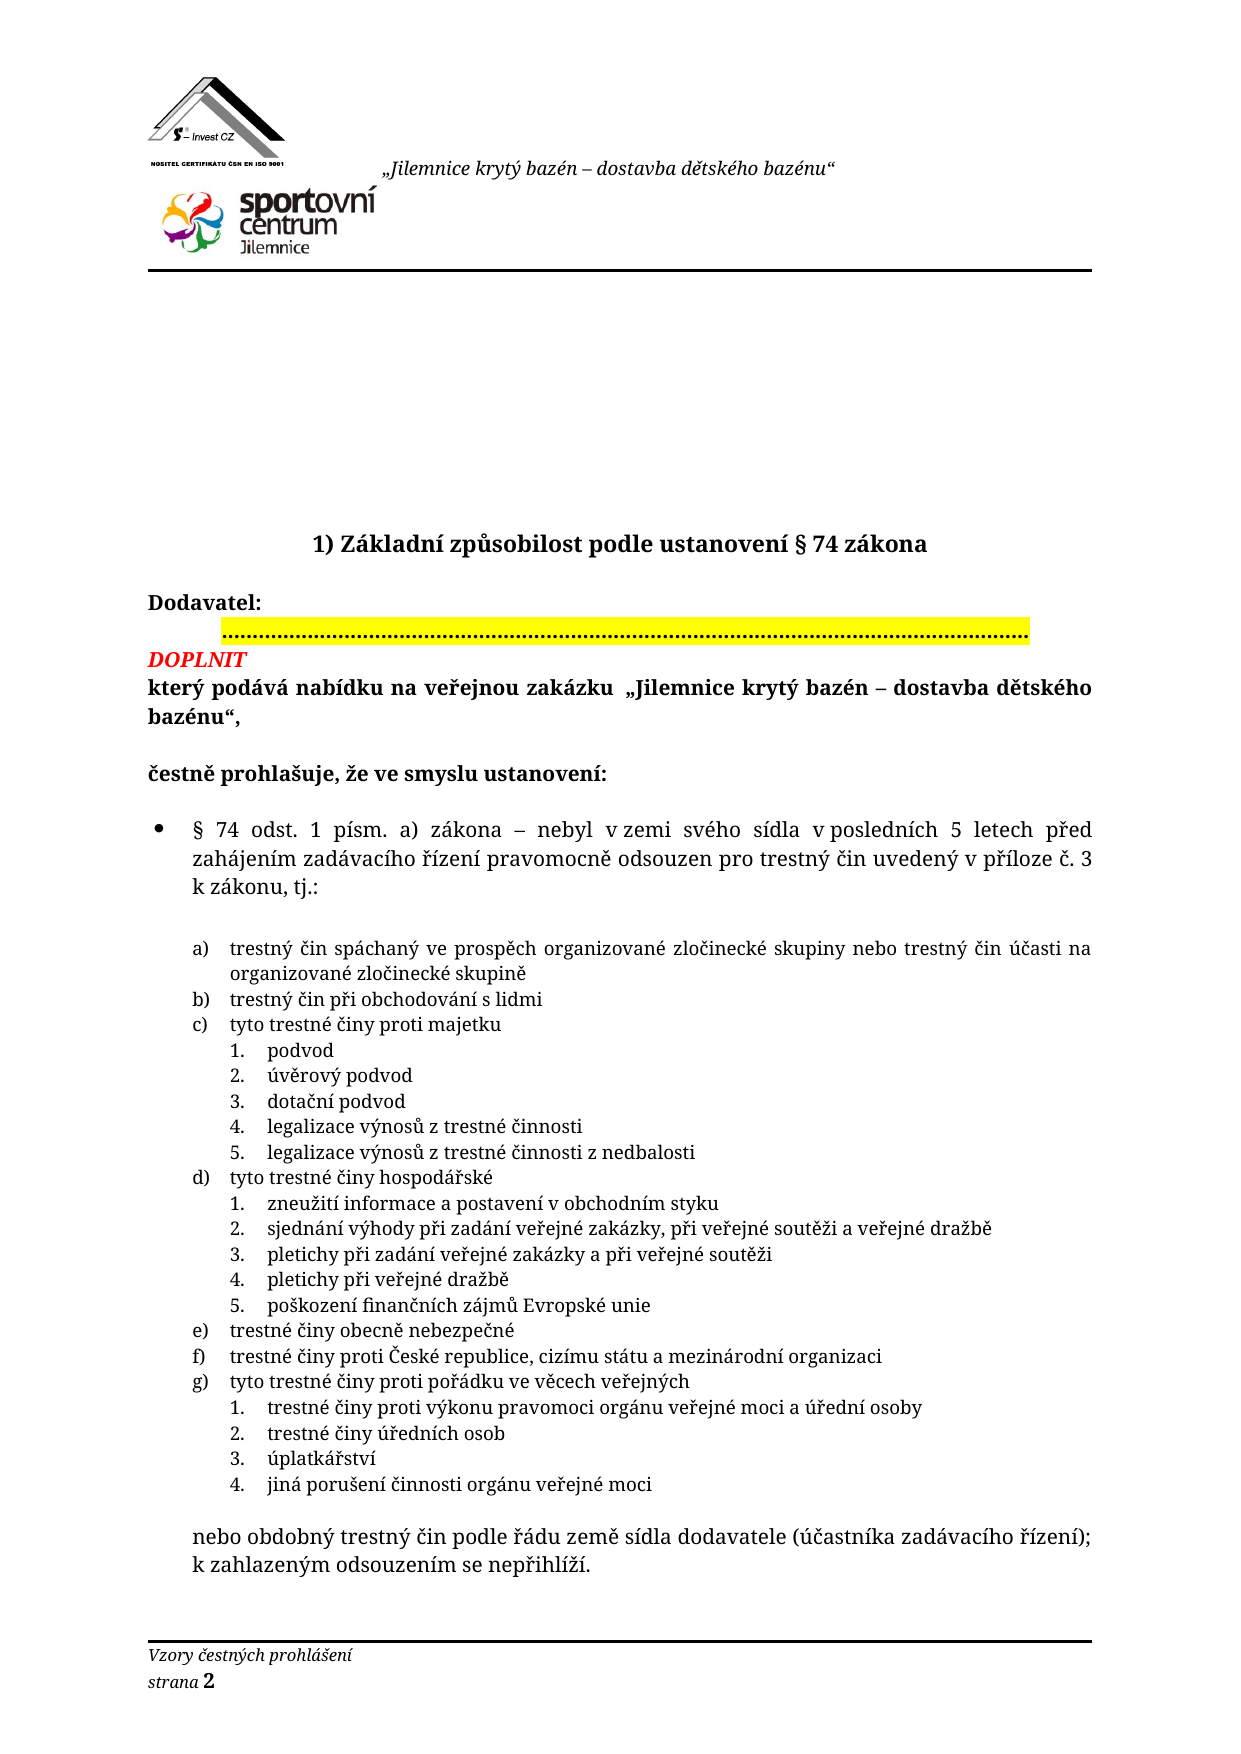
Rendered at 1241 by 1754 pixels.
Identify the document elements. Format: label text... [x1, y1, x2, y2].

list tyto trestné činy hospodářské [192, 1165, 1092, 1190]
list legalizace výnosů z trestné činnosti [229, 1114, 1092, 1139]
list jiná porušení činnosti orgánu veřejné moci [229, 1471, 1092, 1496]
text čestně prohlašuje, že ve smyslu ustanovení: [148, 759, 1092, 787]
list sjednání výhody při zadání veřejné zakázky, při veřejné soutěži a veřejné dražbě [229, 1216, 1092, 1241]
list legalizace výnosů z trestné činnosti z nedbalosti [229, 1139, 1092, 1165]
list podvod [229, 1037, 1092, 1063]
list § 74 odst. 1 písm. a) zákona – nebyl v zemi svého sídla v posledních 5 letech před zahájením zadávacího řízení pravomocně odsouzen pro trestný čin uvedený v příloze č. 3 k zákonu, tj.: [154, 816, 1092, 901]
list trestné činy proti výkonu pravomoci orgánu veřejné moci a úřední osoby [229, 1394, 1092, 1420]
picture [147, 77, 298, 176]
list tyto trestné činy proti majetku [192, 1012, 1092, 1037]
list pletichy při veřejné dražbě [229, 1267, 1092, 1292]
list tyto trestné činy proti pořádku ve věcech veřejných [192, 1369, 1092, 1394]
list trestné činy proti České republice, cizímu státu a mezinárodní organizaci [192, 1343, 1092, 1369]
list trestný čin při obchodování s lidmi [192, 986, 1092, 1012]
text Dodavatel: .................................................................................................................................... DOPLNIT [148, 588, 1092, 673]
list pletichy při zadání veřejné zakázky a při veřejné soutěži [229, 1241, 1092, 1267]
list trestný čin spáchaný ve prospěch organizované zločinecké skupiny nebo trestný čin účasti na organizované zločinecké skupině [192, 935, 1092, 986]
list zneužití informace a postavení v obchodním styku [229, 1190, 1092, 1216]
text 1) Základní způsobilost podle ustanovení § 74 zákona [148, 528, 1092, 560]
list dotační podvod [229, 1088, 1092, 1114]
list trestné činy obecně nebezpečné [192, 1318, 1092, 1343]
list poškození finančních zájmů Evropské unie [229, 1292, 1092, 1318]
list úplatkářství [229, 1445, 1092, 1471]
list trestné činy úředních osob [229, 1420, 1092, 1445]
text nebo obdobný trestný čin podle řádu země sídla dodavatele (účastníka zadávacího řízení); k zahlazeným odsouzením se nepřihlíží. [192, 1522, 1092, 1579]
picture [147, 180, 390, 267]
text který podává nabídku na veřejnou zakázku „Jilemnice krytý bazén – dostavba dětského bazénu“, [148, 673, 1092, 730]
list úvěrový podvod [229, 1063, 1092, 1088]
